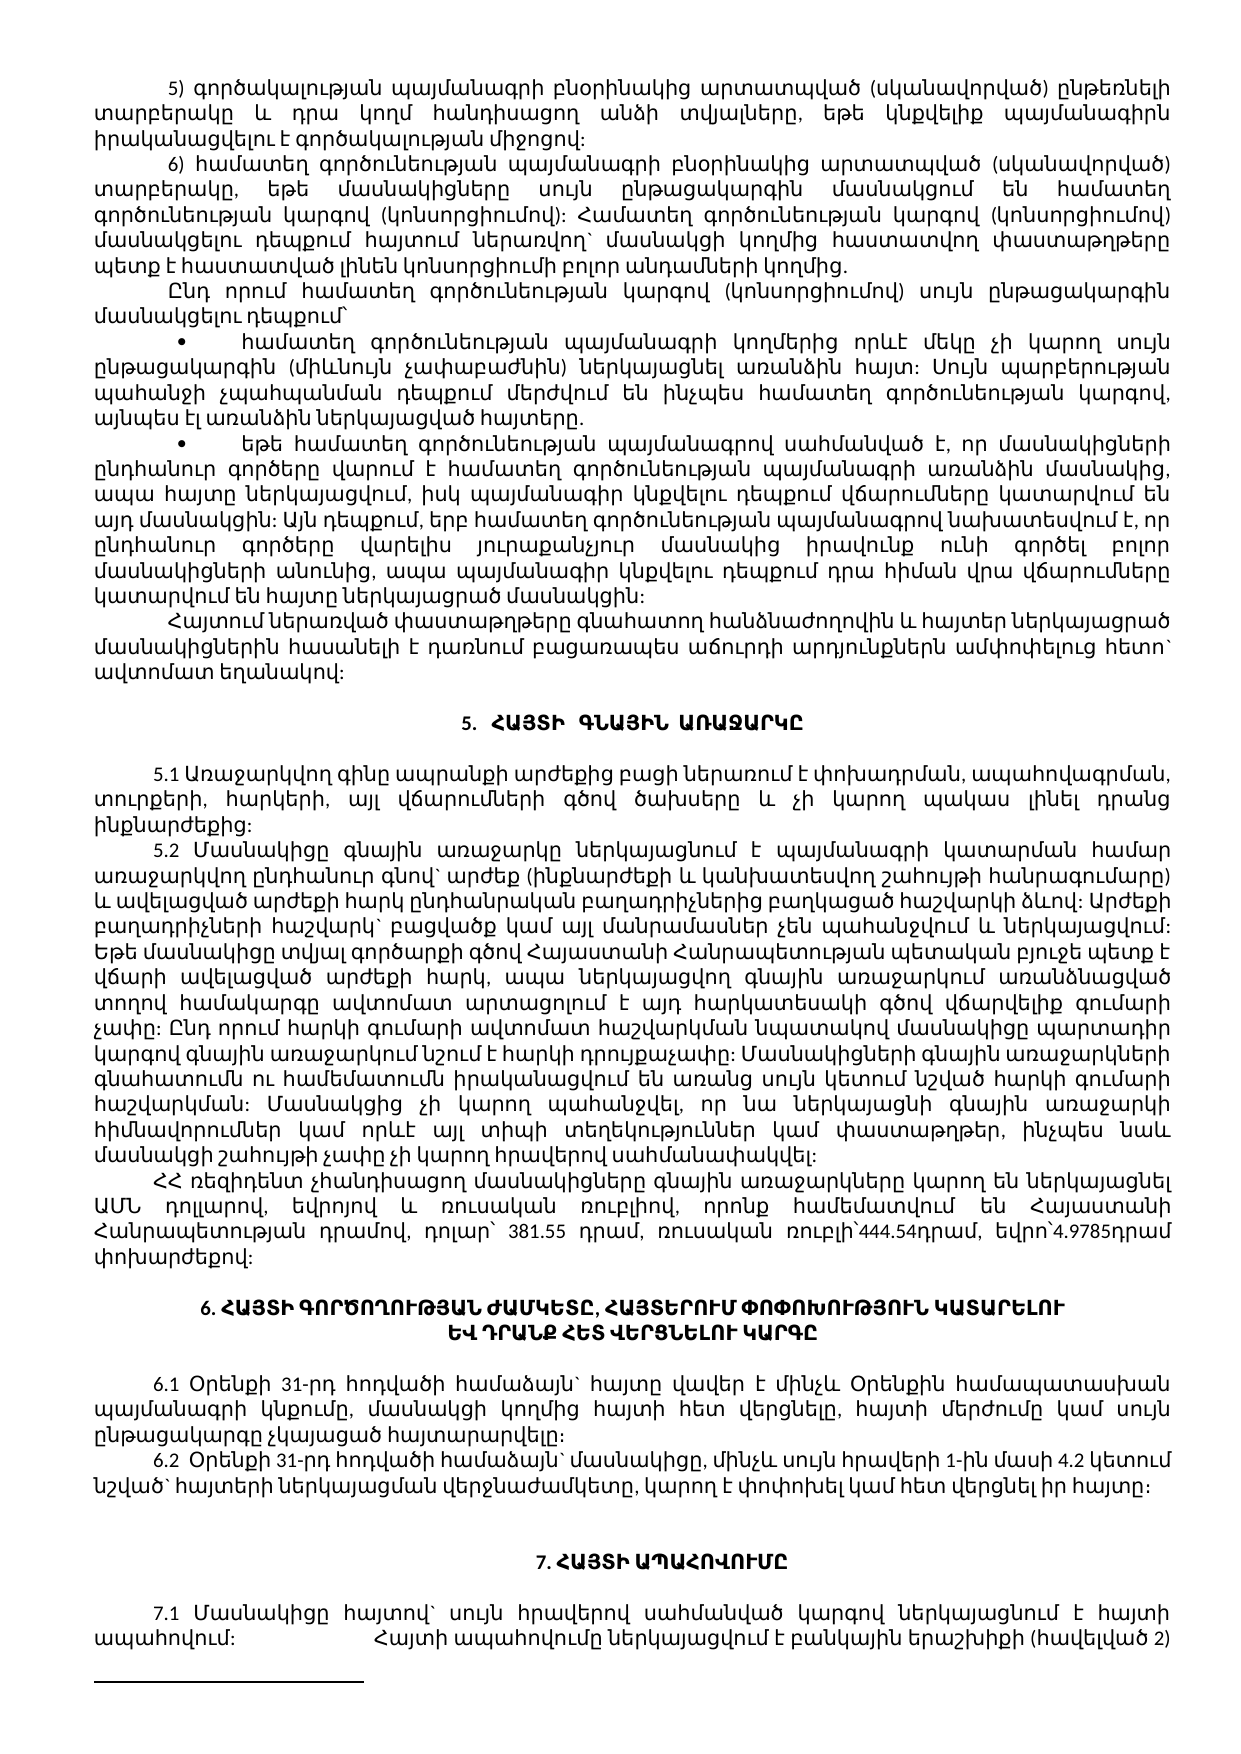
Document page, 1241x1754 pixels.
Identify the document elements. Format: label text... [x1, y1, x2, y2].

text Ընդ որում համատեղ գործունեության կարգով (կոնսորցիումով) սույն ընթացակարգին մասնակցելու դեպքում՝ [94, 278, 1171, 329]
text 6.1 Օրենքի 31-րդ հոդվածի համաձայն` հայտը վավեր է մինչև Օրենքին համապատասխան պայմանագրի կնքումը, մասնակցի կողմից հայտի հետ վերցնելը, հայտի մերժումը կամ սույն ընթացակարգը չկայացած հայտարարվելը։ [94, 1371, 1171, 1447]
list համատեղ գործունեության պայմանագրի կողմերից որևէ մեկը չի կարող սույն ընթացակարգին (միևնույն չափաբաժնին) ներկայացնել առանձին հայտ: Սույն պարբերության պահանջի չպահպանման դեպքում մերժվում են ինչպես համատեղ գործունեության կարգով, այնպես էլ առանձին ներկայացված հայտերը. [94, 329, 1171, 431]
list եթե համատեղ գործունեության պայմանագրով սահմանված է, որ մասնակիցների ընդհանուր գործերը վարում է համատեղ գործունեության պայմանագրի առանձին մասնակից, ապա հայտը ներկայացվում, իսկ պայմանագիր կնքվելու դեպքում վճարումները կատարվում են այդ մասնակցին: Այն դեպքում, երբ համատեղ գործունեության պայմանագրով նախատեսվում է, որ ընդհանուր գործերը վարելիս յուրաքանչյուր մասնակից իրավունք ունի գործել բոլոր մասնակիցների անունից, ապա պայմանագիր կնքվելու դեպքում դրա հիման վրա վճարումները կատարվում են հայտը ներկայացրած մասնակցին: [94, 431, 1171, 609]
text 6) համատեղ գործունեության պայմանագրի բնօրինակից արտատպված (սկանավորված) տարբերակը, եթե մասնակիցները սույն ընթացակարգին մասնակցում են համատեղ գործունեության կարգով (կոնսորցիումով): Համատեղ գործունեության կարգով (կոնսորցիումով) մասնակցելու դեպքում հայտում ներառվող` մասնակցի կողմից հաստատվող փաստաթղթերը պետք է հաստատված լինեն կոնսորցիումի բոլոր անդամների կողմից. [94, 151, 1171, 278]
text 5.2 Մասնակիցը գնային առաջարկը ներկայացնում է պայմանագրի կատարման համար առաջարկվող ընդհանուր գնով` արժեք (ինքնարժեքի և կանխատեսվող շահույթի հանրագումարը) և ավելացված արժեքի հարկ ընդհանրական բաղադրիչներից բաղկացած հաշվարկի ձևով: Արժեքի բաղադրիչների հաշվարկ` բացվածք կամ այլ մանրամասներ չեն պահանջվում և ներկայացվում: Եթե մասնակիցը տվյալ գործարքի գծով Հայաստանի Հանրապետության պետական բյուջե պետք է վճարի ավելացված արժեքի հարկ, ապա ներկայացվող գնային առաջարկում առանձնացված տողով համակարգը ավտոմատ արտացոլում է այդ հարկատեսակի գծով վճարվելիք գումարի չափը: Ընդ որում հարկի գումարի ավտոմատ հաշվարկման նպատակով մասնակիցը պարտադիր կարգով գնային առաջարկում նշում է հարկի դրույքաչափը: Մասնակիցների գնային առաջարկների գնահատումն ու համեմատումն իրականացվում են առանց սույն կետում նշված հարկի գումարի հաշվարկման: Մասնակցից չի կարող պահանջվել, որ նա ներկայացնի գնային առաջարկի հիմնավորումներ կամ որևէ այլ տիպի տեղեկություններ կամ փաստաթղթեր, ինչպես նաև մասնակցի շահույթի չափը չի կարող հրավերով սահմանափակվել: [94, 837, 1171, 1168]
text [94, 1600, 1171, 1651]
text 6. ՀԱՅՏԻ ԳՈՐԾՈՂՈՒԹՅԱՆ ԺԱՄԿԵՏԸ, ՀԱՅՏԵՐՈՒՄ ՓՈՓՈԽՈՒԹՅՈՒՆ ԿԱՏԱՐԵԼՈՒ [94, 1295, 1171, 1320]
text 5.1 Առաջարկվող գինը ապրանքի արժեքից բացի ներառում է փոխադրման, ապահովագրման, տուրքերի, հարկերի, այլ վճարումների գծով ծախսերը և չի կարող պակաս լինել դրանց ինքնարժեքից: [94, 761, 1171, 837]
text 5. ՀԱՅՏԻ ԳՆԱՅԻՆ ԱՌԱՋԱՐԿԸ [94, 710, 1171, 736]
text ԵՎ ԴՐԱՆՔ ՀԵՏ ՎԵՐՑՆԵԼՈՒ ԿԱՐԳԸ [94, 1320, 1171, 1346]
text 6.2 Օրենքի 31-րդ հոդվածի համաձայն` մասնակիցը, մինչև սույն հրավերի 1-ին մասի 4.2 կետում նշված` հայտերի ներկայացման վերջնաժամկետը, կարող է փոփոխել կամ հետ վերցնել իր հայտը։ [94, 1447, 1171, 1498]
text ՀՀ ռեզիդենտ չհանդիսացող մասնակիցները գնային առաջարկները կարող են ներկայացնել ԱՄՆ դոլլարով, եվրոյով և ռուսական ռուբլիով, որոնք համեմատվում են Հայաստանի Հանրապետության դրամով, դոլար՝ 381.55 դրամ, ռուսական ռուբլի՝444.54դրամ, եվրո՝4.9785դրամ փոխարժեքով: [94, 1168, 1171, 1269]
text 7. ՀԱՅՏԻ ԱՊԱՀՈՎՈՒՄԸ [94, 1549, 1171, 1574]
text 5) գործակալության պայմանագրի բնօրինակից արտատպված (սկանավորված) ընթեռնելի տարբերակը և դրա կողմ հանդիսացող անձի տվյալները, եթե կնքվելիք պայմանագիրն իրականացվելու է գործակալության միջոցով: [94, 75, 1171, 151]
text Հայտում ներառված փաստաթղթերը գնահատող հանձնաժողովին և հայտեր ներկայացրած մասնակիցներին հասանելի է դառնում բացառապես աճուրդի արդյունքներն ամփոփելուց հետո` ավտոմատ եղանակով: [94, 609, 1171, 685]
